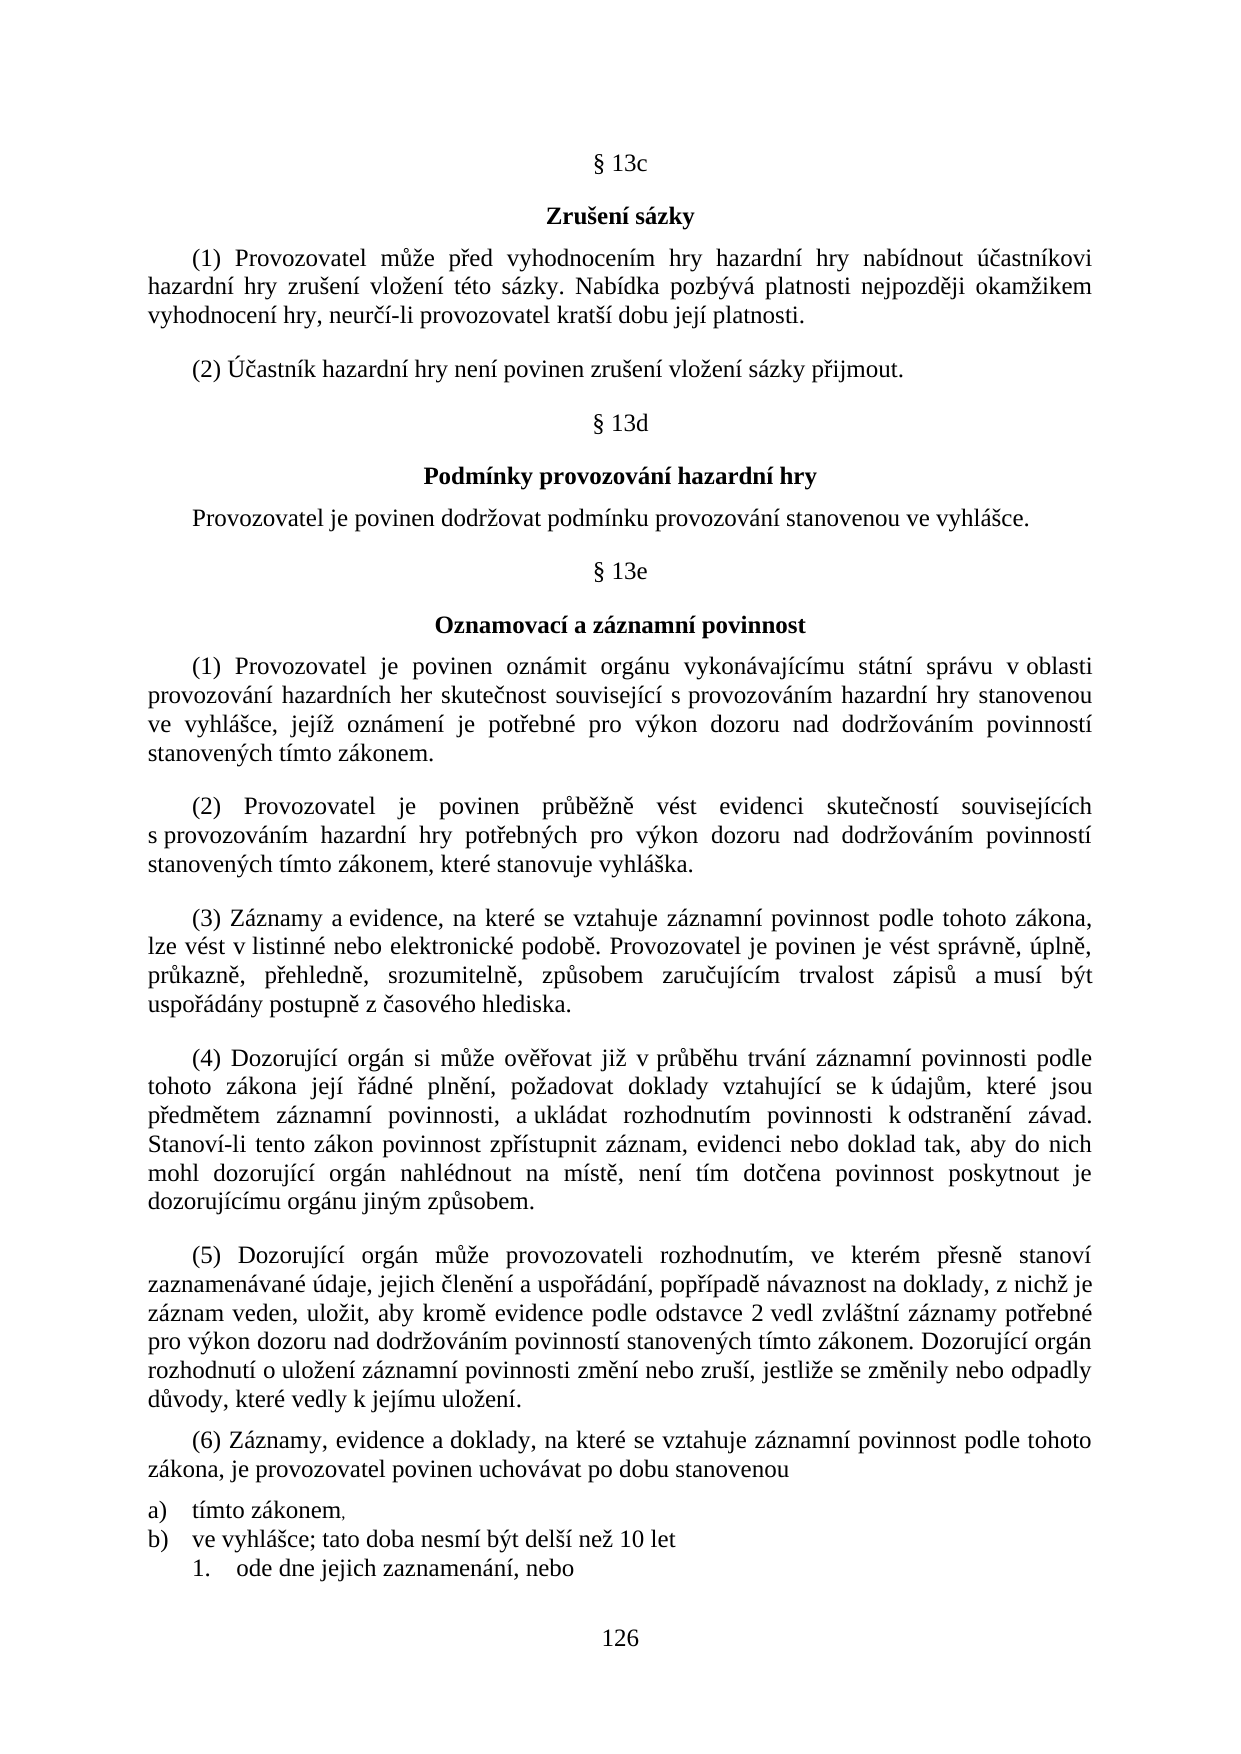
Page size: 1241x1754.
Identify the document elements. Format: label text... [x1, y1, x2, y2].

text § 13c [148, 148, 1093, 176]
text b) ve vyhlášce; tato doba nesmí být delší než 10 let [148, 1524, 1093, 1553]
text § 13d [148, 408, 1093, 436]
text (1) Provozovatel je povinen oznámit orgánu vykonávajícímu státní správu v oblasti provozování hazardních her skutečnost související s provozováním hazardní hry stanovenou ve vyhlášce, jejíž oznámení je potřebné pro výkon dozoru nad dodržováním povinností stanovených tímto zákonem. [148, 651, 1093, 766]
text (5) Dozorující orgán může provozovateli rozhodnutím, ve kterém přesně stanoví zaznamenávané údaje, jejich členění a uspořádání, popřípadě návaznost na doklady, z nichž je záznam veden, uložit, aby kromě evidence podle odstavce 2 vedl zvláštní záznamy potřebné pro výkon dozoru nad dodržováním povinností stanovených tímto zákonem. Dozorující orgán rozhodnutí o uložení záznamní povinnosti změní nebo zruší, jestliže se změnily nebo odpadly důvody, které vedly k jejímu uložení. [148, 1240, 1093, 1413]
text (2) Provozovatel je povinen průběžně vést evidenci skutečností souvisejících s provozováním hazardní hry potřebných pro výkon dozoru nad dodržováním povinností stanovených tímto zákonem, které stanovuje vyhláška. [148, 791, 1093, 878]
text (3) Záznamy a evidence, na které se vztahuje záznamní povinnost podle tohoto zákona, lze vést v listinné nebo elektronické podobě. Provozovatel je povinen je vést správně, úplně, průkazně, přehledně, srozumitelně, způsobem zaručujícím trvalost zápisů a musí být uspořádány postupně z časového hlediska. [148, 903, 1093, 1018]
text (1) Provozovatel může před vyhodnocením hry hazardní hry nabídnout účastníkovi hazardní hry zrušení vložení této sázky. Nabídka pozbývá platnosti nejpozději okamžikem vyhodnocení hry, neurčí-li provozovatel kratší dobu její platnosti. [148, 243, 1093, 329]
text a) tímto zákonem, [148, 1495, 1093, 1524]
text Oznamovací a záznamní povinnost [148, 610, 1093, 639]
text § 13e [148, 556, 1093, 585]
text (4) Dozorující orgán si může ověřovat již v průběhu trvání záznamní povinnosti podle tohoto zákona její řádné plnění, požadovat doklady vztahující se k údajům, které jsou předmětem záznamní povinnosti, a ukládat rozhodnutím povinnosti k odstranění závad. Stanoví-li tento zákon povinnost zpřístupnit záznam, evidenci nebo doklad tak, aby do nich mohl dozorující orgán nahlédnout na místě, není tím dotčena povinnost poskytnout je dozorujícímu orgánu jiným způsobem. [148, 1043, 1093, 1215]
text Podmínky provozování hazardní hry [148, 461, 1093, 490]
text (6) Záznamy, evidence a doklady, na které se vztahuje záznamní povinnost podle tohoto zákona, je provozovatel povinen uchovávat po dobu stanovenou [148, 1425, 1093, 1483]
text Provozovatel je povinen dodržovat podmínku provozování stanovenou ve vyhlášce. [148, 503, 1093, 531]
text Zrušení sázky [148, 201, 1093, 230]
text 1. ode dne jejich zaznamenání, nebo [192, 1553, 1093, 1581]
text (2) Účastník hazardní hry není povinen zrušení vložení sázky přijmout. [148, 354, 1093, 383]
